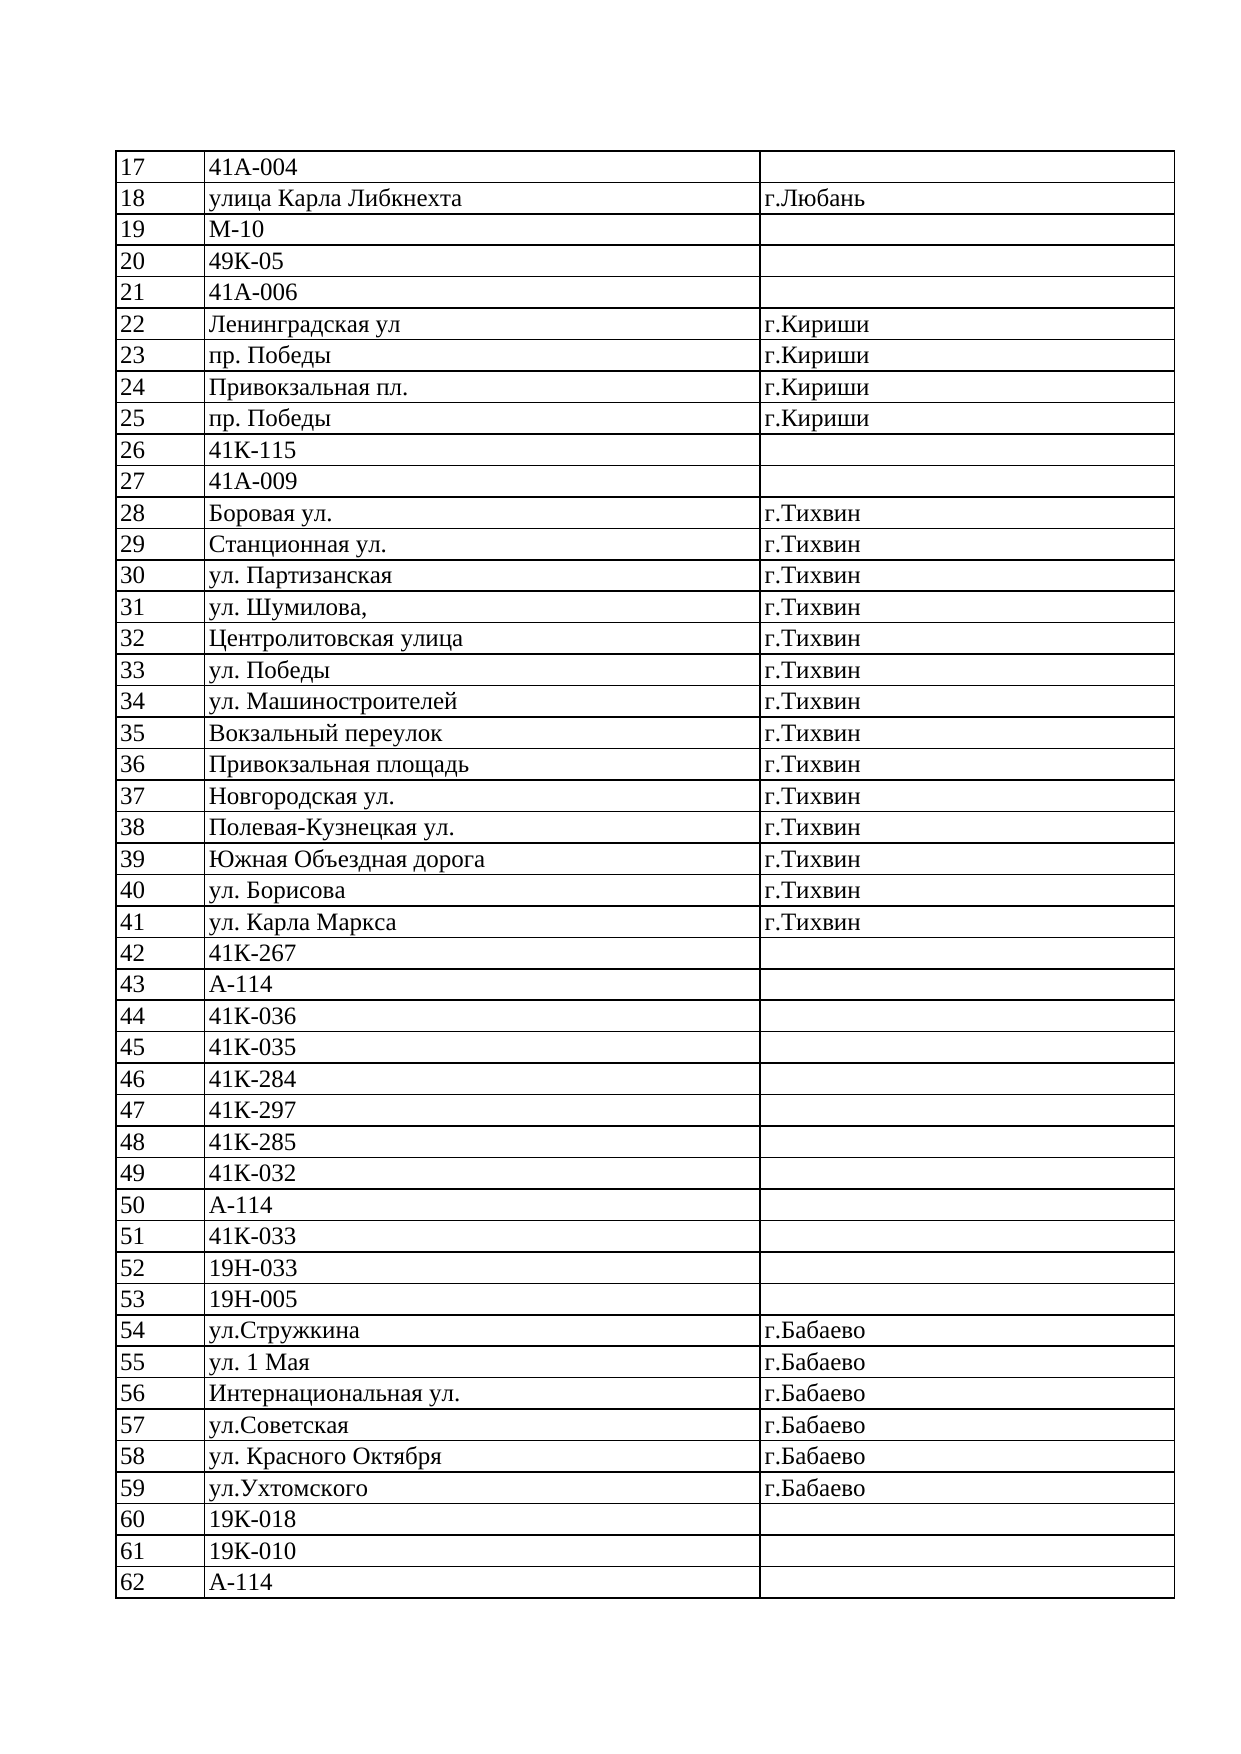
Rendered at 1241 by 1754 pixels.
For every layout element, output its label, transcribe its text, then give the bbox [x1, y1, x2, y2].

table_cell 35 [117, 718, 204, 748]
table_cell г.Тихвин [761, 623, 1174, 653]
table_cell [761, 152, 1174, 181]
table_cell 41А-006 [205, 277, 759, 307]
table_cell ул. Карла Маркса [205, 907, 759, 936]
table_cell 54 [117, 1316, 204, 1345]
table_cell 41К-297 [205, 1095, 759, 1125]
table_cell Южная Объездная дорога [205, 844, 759, 873]
table_cell Станционная ул. [205, 529, 759, 559]
table_cell г.Тихвин [761, 781, 1174, 811]
table_cell 24 [117, 372, 204, 402]
table_cell 37 [117, 781, 204, 811]
table_cell А-114 [205, 1190, 759, 1219]
table_cell 29 [117, 529, 204, 559]
table_cell 46 [117, 1064, 204, 1094]
table_cell 49 [117, 1158, 204, 1188]
table_cell 19Н-005 [205, 1284, 759, 1314]
table_cell Новгородская ул. [205, 781, 759, 811]
table_cell г.Тихвин [761, 592, 1174, 622]
table_cell пр. Победы [205, 340, 759, 370]
table_cell Ленинградская ул [205, 309, 759, 339]
table_cell ул.Советская [205, 1410, 759, 1440]
table_cell 23 [117, 340, 204, 370]
table_cell 25 [117, 403, 204, 433]
table_cell г.Кириши [761, 340, 1174, 370]
table_cell [761, 435, 1174, 464]
table_cell ул. Партизанская [205, 561, 759, 590]
table_cell г.Тихвин [761, 498, 1174, 527]
table_cell [761, 1158, 1174, 1188]
table_cell 43 [117, 970, 204, 999]
table_cell 57 [117, 1410, 204, 1440]
table_cell 32 [117, 623, 204, 653]
table_cell 19К-018 [205, 1504, 759, 1534]
table_cell 61 [117, 1536, 204, 1566]
table_cell [761, 1504, 1174, 1534]
table_cell [761, 1536, 1174, 1566]
table_cell 45 [117, 1032, 204, 1062]
table_cell [761, 277, 1174, 307]
table_cell г.Любань [761, 183, 1174, 213]
table_cell 19Н-033 [205, 1253, 759, 1282]
table_cell 41К-285 [205, 1127, 759, 1157]
table_cell г.Тихвин [761, 686, 1174, 716]
table_cell [761, 1284, 1174, 1314]
table_cell 58 [117, 1441, 204, 1471]
table_cell 17 [117, 152, 204, 181]
table_cell г.Тихвин [761, 844, 1174, 873]
table_cell М-10 [205, 215, 759, 244]
table_cell 53 [117, 1284, 204, 1314]
table_cell г.Тихвин [761, 655, 1174, 685]
table_cell [761, 1190, 1174, 1219]
table_cell 49К-05 [205, 246, 759, 276]
table_cell [761, 970, 1174, 999]
table_cell г.Кириши [761, 372, 1174, 402]
table_cell [761, 246, 1174, 276]
table_cell 40 [117, 875, 204, 905]
table_cell г.Бабаево [761, 1473, 1174, 1503]
table_cell пр. Победы [205, 403, 759, 433]
table_cell 18 [117, 183, 204, 213]
table_cell 38 [117, 812, 204, 842]
table_cell 28 [117, 498, 204, 527]
table_cell 48 [117, 1127, 204, 1157]
table_cell 50 [117, 1190, 204, 1219]
table_cell [761, 938, 1174, 968]
table_cell г.Кириши [761, 403, 1174, 433]
table_cell г.Тихвин [761, 812, 1174, 842]
table_cell Интернациональная ул. [205, 1378, 759, 1408]
table_cell [761, 1001, 1174, 1031]
table_cell 62 [117, 1567, 204, 1597]
table_cell 44 [117, 1001, 204, 1031]
table_cell г.Кириши [761, 309, 1174, 339]
table_cell 41А-004 [205, 152, 759, 181]
table_cell Привокзальная пл. [205, 372, 759, 402]
table_cell 59 [117, 1473, 204, 1503]
table_cell 39 [117, 844, 204, 873]
table_cell г.Тихвин [761, 561, 1174, 590]
table_cell 30 [117, 561, 204, 590]
table_cell Привокзальная площадь [205, 749, 759, 779]
table_cell 33 [117, 655, 204, 685]
table_cell 27 [117, 466, 204, 496]
table_cell ул. 1 Мая [205, 1347, 759, 1377]
table_cell ул.Стружкина [205, 1316, 759, 1345]
table_cell 41К-284 [205, 1064, 759, 1094]
table_cell ул.Ухтомского [205, 1473, 759, 1503]
table_cell г.Тихвин [761, 907, 1174, 936]
table_cell [761, 215, 1174, 244]
table_cell ул. Машиностроителей [205, 686, 759, 716]
table_cell 36 [117, 749, 204, 779]
table_cell 47 [117, 1095, 204, 1125]
table_cell 42 [117, 938, 204, 968]
table_cell г.Бабаево [761, 1347, 1174, 1377]
table_cell ул. Шумилова, [205, 592, 759, 622]
table_cell ул. Победы [205, 655, 759, 685]
table_cell 41А-009 [205, 466, 759, 496]
table_cell [761, 1253, 1174, 1282]
table_cell А-114 [205, 1567, 759, 1597]
table_cell 56 [117, 1378, 204, 1408]
table_cell [761, 1032, 1174, 1062]
table_cell 60 [117, 1504, 204, 1534]
table_cell 52 [117, 1253, 204, 1282]
table_cell [761, 1095, 1174, 1125]
table_cell г.Тихвин [761, 529, 1174, 559]
table_cell [761, 1567, 1174, 1597]
table_cell [761, 1064, 1174, 1094]
table_cell 22 [117, 309, 204, 339]
table_cell г.Тихвин [761, 749, 1174, 779]
table_cell Центролитовская улица [205, 623, 759, 653]
table_cell г.Тихвин [761, 718, 1174, 748]
table_cell г.Бабаево [761, 1441, 1174, 1471]
table_cell Полевая-Кузнецкая ул. [205, 812, 759, 842]
table_cell Боровая ул. [205, 498, 759, 527]
table_cell 34 [117, 686, 204, 716]
table_cell А-114 [205, 970, 759, 999]
table_cell [761, 1127, 1174, 1157]
table_cell 55 [117, 1347, 204, 1377]
table_cell 41К-035 [205, 1032, 759, 1062]
table_cell улица Карла Либкнехта [205, 183, 759, 213]
table_cell ул. Красного Октября [205, 1441, 759, 1471]
table_cell 41К-267 [205, 938, 759, 968]
table_cell г.Бабаево [761, 1316, 1174, 1345]
table_cell [761, 1221, 1174, 1251]
table_cell г.Тихвин [761, 875, 1174, 905]
table_cell 41К-032 [205, 1158, 759, 1188]
table_cell [761, 466, 1174, 496]
table_cell 41К-033 [205, 1221, 759, 1251]
table_cell г.Бабаево [761, 1410, 1174, 1440]
table_cell 19 [117, 215, 204, 244]
table_cell 41К-036 [205, 1001, 759, 1031]
table_cell 20 [117, 246, 204, 276]
table_cell г.Бабаево [761, 1378, 1174, 1408]
table_cell 21 [117, 277, 204, 307]
table_cell 41К-115 [205, 435, 759, 464]
table_cell 19К-010 [205, 1536, 759, 1566]
table_cell 41 [117, 907, 204, 936]
table_cell 51 [117, 1221, 204, 1251]
table_cell Вокзальный переулок [205, 718, 759, 748]
table_cell 26 [117, 435, 204, 464]
table_cell ул. Борисова [205, 875, 759, 905]
table_cell 31 [117, 592, 204, 622]
